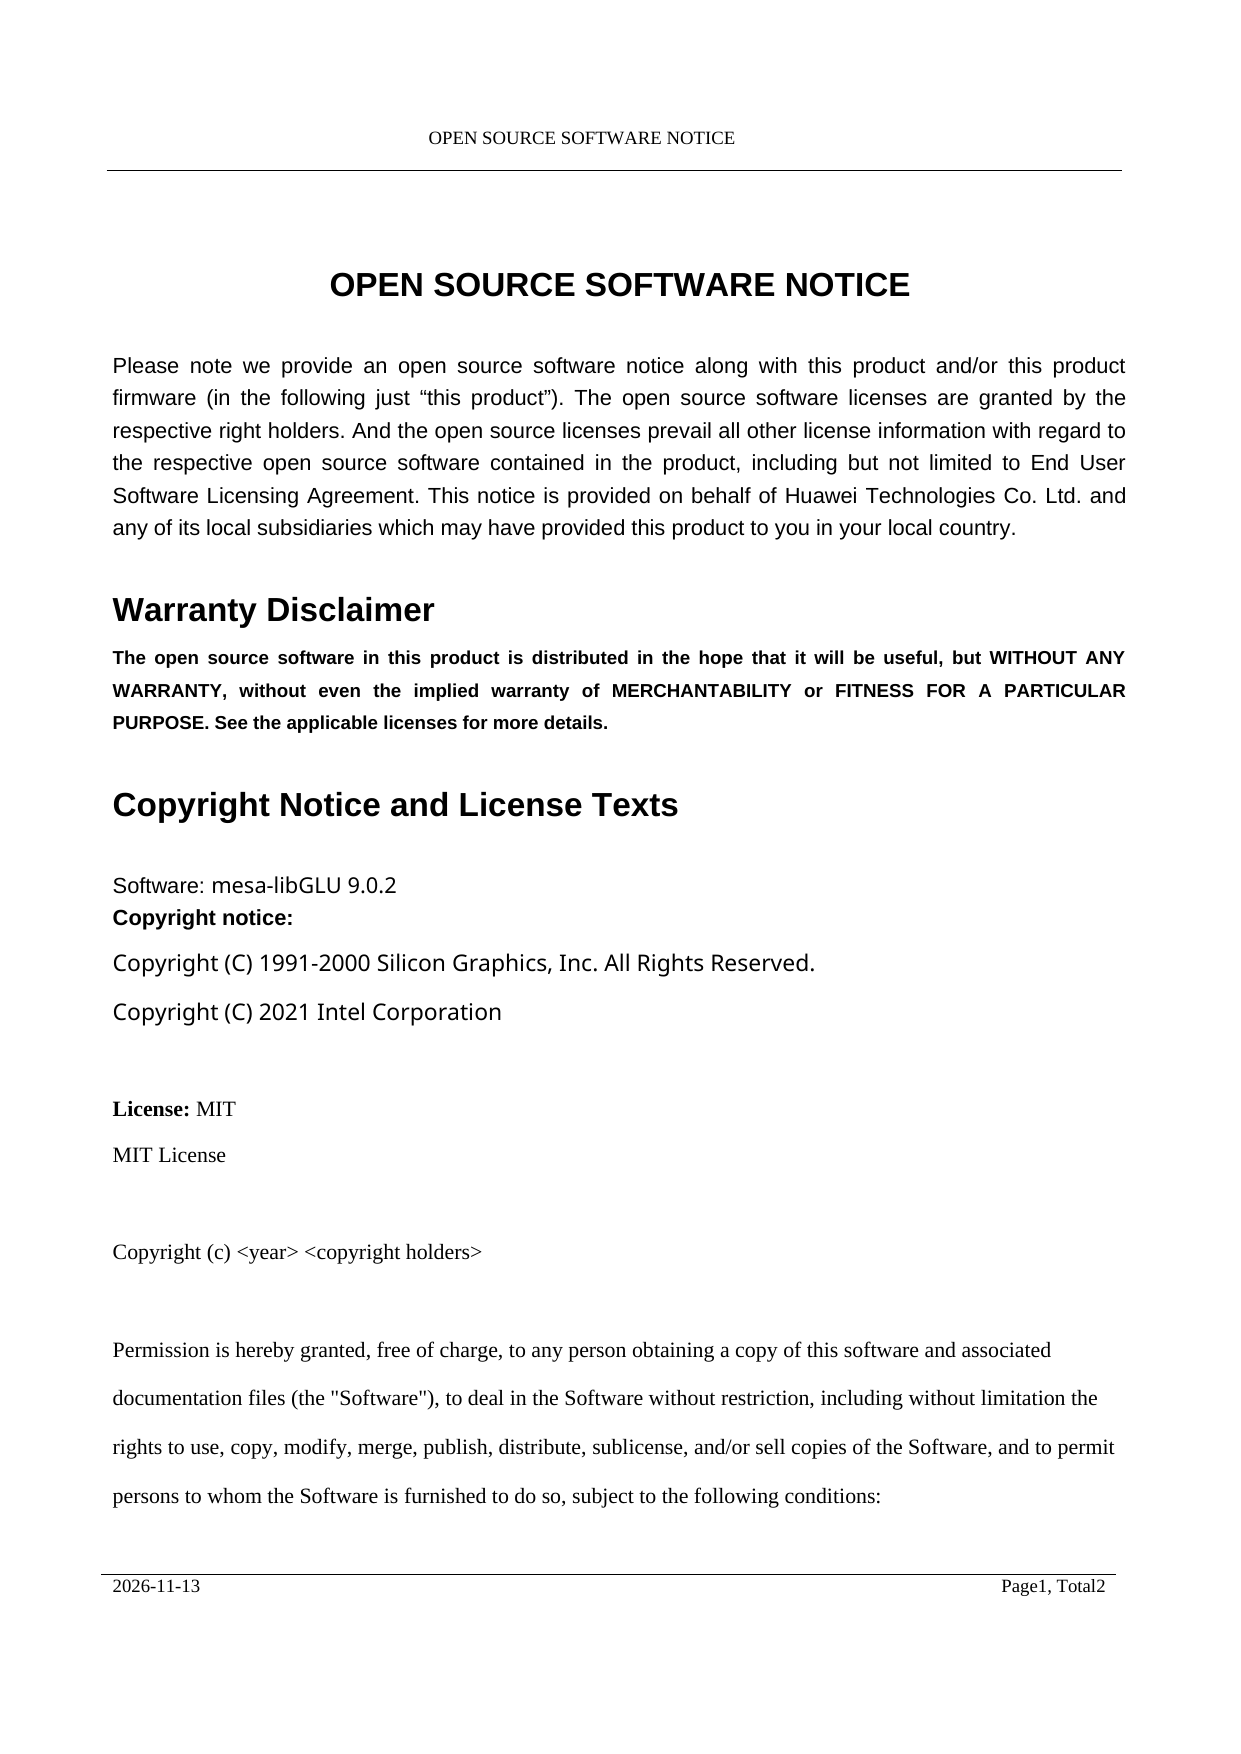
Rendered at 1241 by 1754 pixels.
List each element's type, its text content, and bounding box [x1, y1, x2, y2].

text Please note we provide an open source software notice along with this product and/or this product firmware (in the following just “this product”). The open source software licenses are granted by the respective right holders. And the open source licenses prevail all other license information with regard to the respective open source software contained in the product, including but not limited to End User Software Licensing Agreement. This notice is provided on behalf of Huawei Technologies Co. Ltd. and any of its local subsidiaries which may have provided this product to you in your local country. [112, 349, 1128, 544]
text Copyright (C) 1991-2000 Silicon Graphics, Inc. All Rights Reserved. Copyright (C) 2021 Intel Corporation [112, 947, 1128, 1077]
text Software: mesa-libGLU 9.0.2 [112, 869, 1128, 901]
text Copyright notice: [112, 901, 1128, 934]
text OPEN SOURCE SOFTWARE NOTICE [112, 251, 1128, 316]
text The open source software in this product is distributed in the hope that it will be useful, but WITHOUT ANY WARRANTY, without even the implied warranty of MERCHANTABILITY or FITNESS FOR A PARTICULAR PURPOSE. See the applicable licenses for more details. [112, 641, 1128, 739]
text Warranty Disclaimer [112, 576, 1128, 641]
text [112, 1138, 1128, 1512]
text Copyright Notice and License Texts [112, 771, 1128, 836]
text License: MIT [112, 1093, 1128, 1125]
